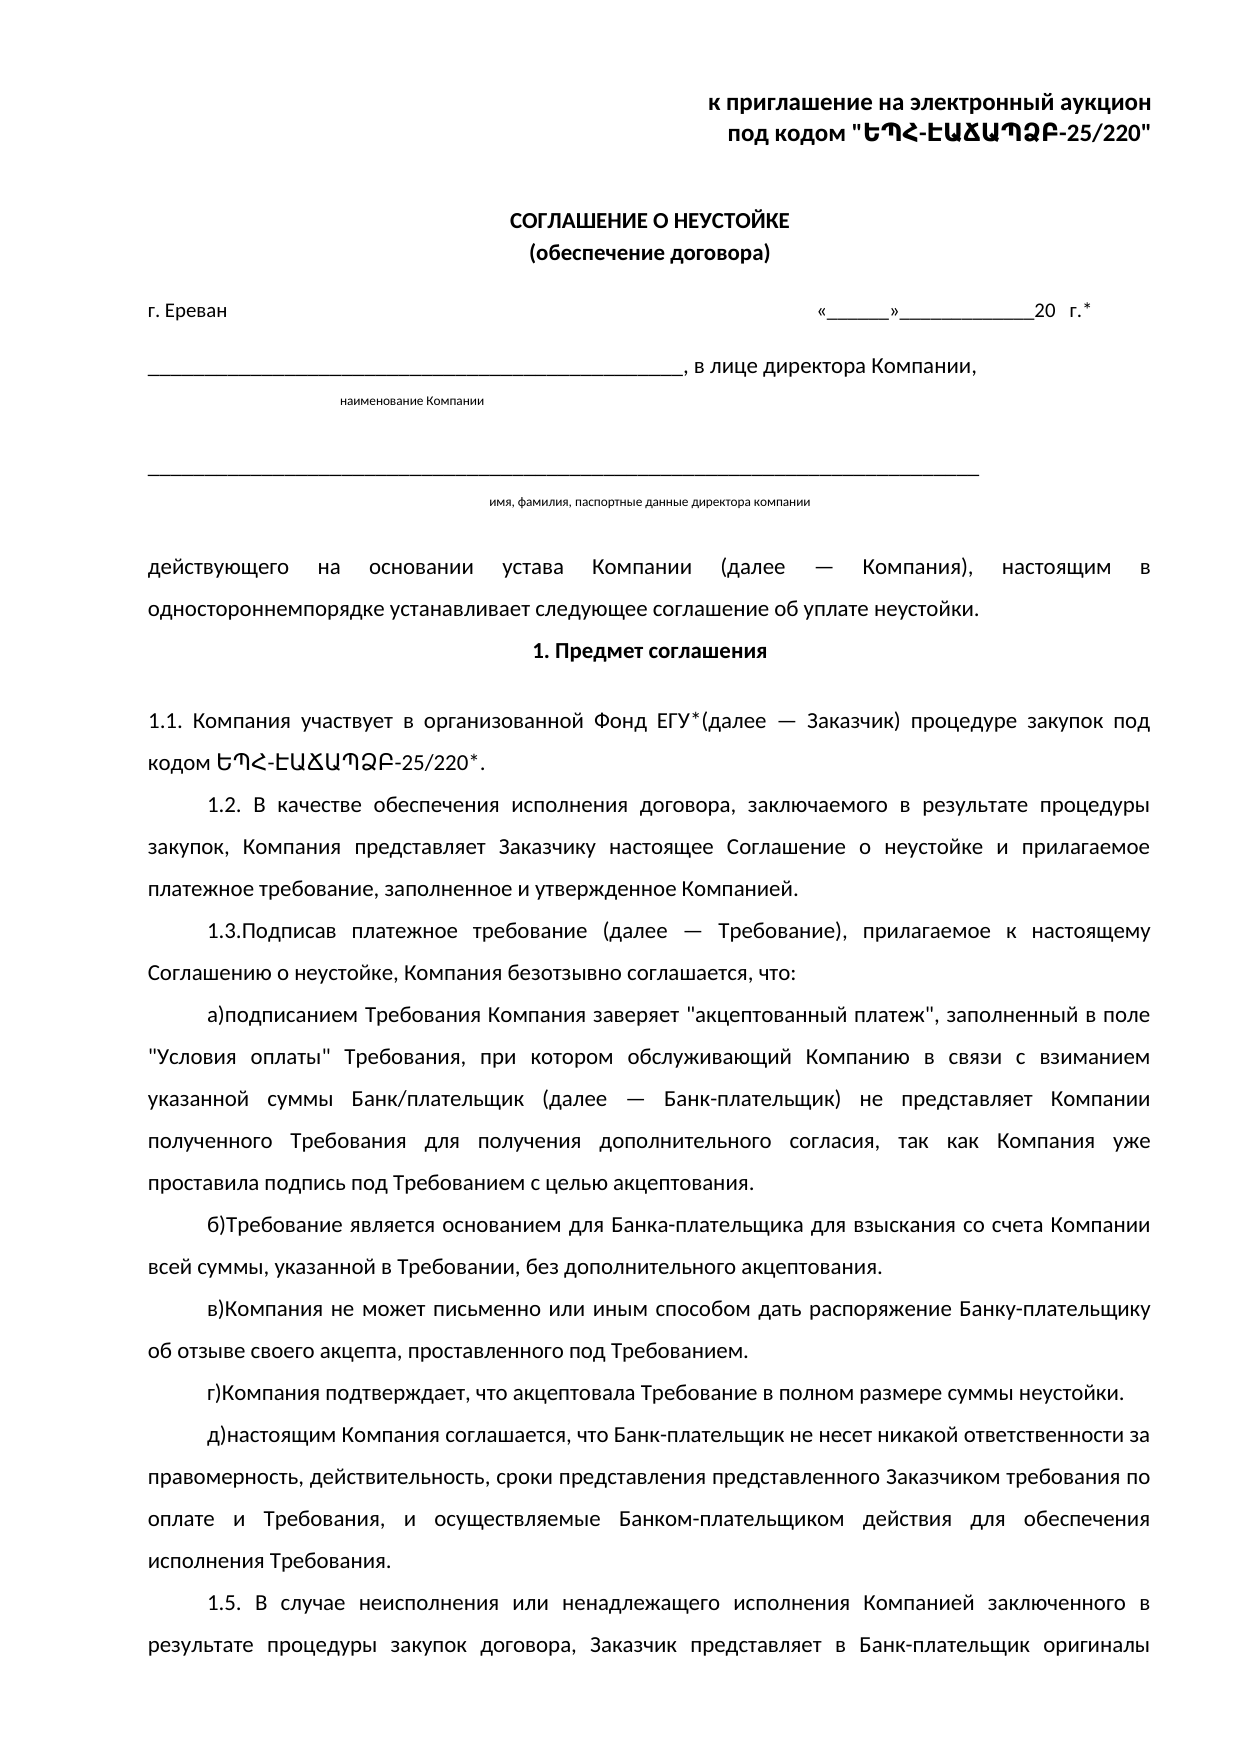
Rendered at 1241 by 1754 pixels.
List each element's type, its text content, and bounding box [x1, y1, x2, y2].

text СОГЛАШЕНИЕ О НЕУСТОЙКЕ [148, 206, 1152, 234]
text (обеспечение договора) [148, 238, 1152, 266]
table_header «______»_____________20 г.* [635, 297, 1104, 351]
text а)подписанием Требования Компания заверяет "акцептованный платеж", заполненный в поле "Условия оплаты" Требования, при котором обслуживающий Компанию в связи с взиманием указанной суммы Банк/плательщик (далее — Банк-плательщик) не представляет Компании полученного Требования для получения дополнительного согласия, так как Компания уже проставила подпись под Требованием с целью акцептования. [148, 1000, 1152, 1196]
text 1.2. В качестве обеспечения исполнения договора, заключаемого в результате процедуры закупок, Компания представляет Заказчику настоящее Соглашение о неустойке и прилагаемое платежное требование, заполненное и утвержденное Компанией. [148, 790, 1152, 902]
text имя, фамилия, паспортные данные директора компании [148, 494, 1152, 522]
text под кодом "ԵՊՀ-ԷԱՃԱՊՁԲ-25/220" [148, 117, 1152, 147]
text 1. Предмет соглашения [148, 636, 1152, 664]
text в)Компания не может письменно или иным способом дать распоряжение Банку-плательщику об отзыве своего акцепта, проставленного под Требованием. [148, 1294, 1152, 1364]
text к приглашение на электронный аукцион [177, 86, 1152, 117]
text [148, 1588, 1152, 1658]
text _________________________________________________________________________ [148, 452, 1152, 480]
text 1.1. Компания участвует в организованной Фонд ЕГУ*(далее — Заказчик) процедуре закупок под кодом ԵՊՀ-ԷԱՃԱՊՁԲ-25/220*. [148, 706, 1152, 776]
text б)Требование является основанием для Банка-плательщика для взыскания со счета Компании всей суммы, указанной в Требовании, без дополнительного акцептования. [148, 1210, 1152, 1280]
text действующего на основании устава Компании (далее — Компания), настоящим в одностороннемпорядке устанавливает следующее соглашение об уплате неустойки. [148, 552, 1152, 622]
text д)настоящим Компания соглашается, что Банк-плательщик не несет никакой ответственности за правомерность, действительность, сроки представления представленного Заказчиком требования по оплате и Требования, и осуществляемые Банком-плательщиком действия для обеспечения исполнения Требования. [148, 1420, 1152, 1574]
text наименование Компании [340, 393, 1152, 421]
text _______________________________________________, в лице директора Компании, [148, 351, 1152, 379]
text 1.3.Подписав платежное требование (далее — Требование), прилагаемое к настоящему Соглашению о неустойке, Компания безотзывно соглашается, что: [148, 916, 1152, 986]
text г)Компания подтверждает, что акцептовала Требование в полном размере суммы неустойки. [148, 1378, 1152, 1406]
table_header г. Ереван [136, 297, 635, 351]
